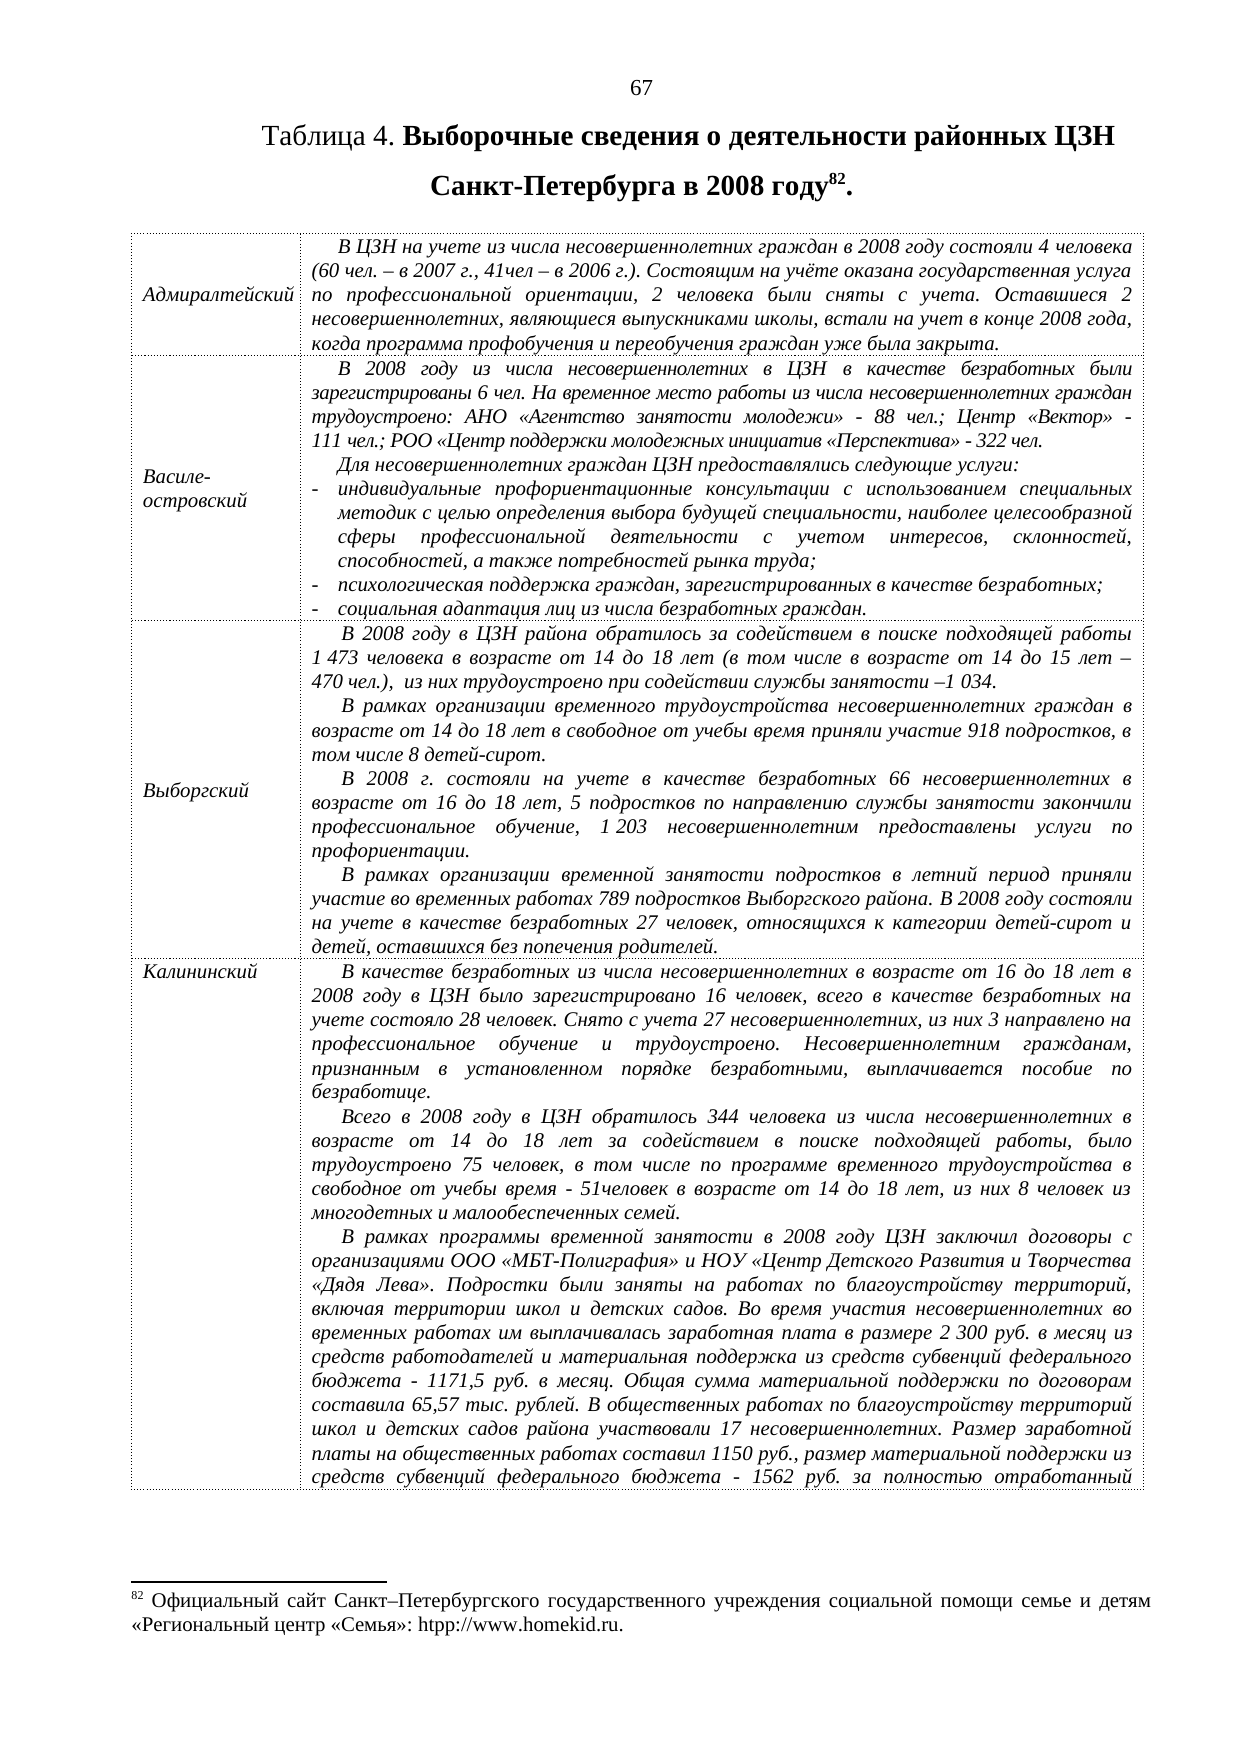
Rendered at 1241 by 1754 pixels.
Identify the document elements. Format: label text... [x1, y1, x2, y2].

text Таблица 4. Выборочные сведения о деятельности районных ЦЗН Санкт-Петербурга в 2008 году. [131, 118, 1152, 202]
table_cell Выборгский [131, 620, 300, 958]
table_cell В 2008 году из числа несовершеннолетних в ЦЗН в качестве безработных были зарегистрированы 6 чел. На временное место работы из числа несовершеннолетних граждан трудоустроено: АНО «Агентство занятости молодежи» - 88 чел.; Центр «Вектор» - 111 чел.; РОО «Центр поддержки молодежных инициатив «Перспектива» - 322 чел. Для несовершеннолетних граждан ЦЗН предоставлялись следующие услуги: индивидуальные профориентационные консультации с использованием специальных методик с целью определения выбора будущей специальности, наиболее целесообразной сферы профессиональной деятельности с учетом интересов, склонностей, способностей, а также потребностей рынка труда; психологическая поддержка граждан, зарегистрированных в качестве безработных; социальная адаптация лиц из числа безработных граждан. [300, 355, 1144, 620]
table_cell Калининский [131, 958, 300, 1488]
table_cell В 2008 году в ЦЗН района обратилось за содействием в поиске подходящей работы 1 473 человека в возрасте от 14 до 18 лет (в том числе в возрасте от 14 до 15 лет – 470 чел.), из них трудоустроено при содействии службы занятости –1 034. В рамках организации временного трудоустройства несовершеннолетних граждан в возрасте от 14 до 18 лет в свободное от учебы время приняли участие 918 подростков, в том числе 8 детей-сирот. В 2008 г. состояли на учете в качестве безработных 66 несовершеннолетних в возрасте от 16 до 18 лет, 5 подростков по направлению службы занятости закончили профессиональное обучение, 1 203 несовершеннолетним предоставлены услуги по профориентации. В рамках организации временной занятости подростков в летний период приняли участие во временных работах 789 подростков Выборгского района. В 2008 году состояли на учете в качестве безработных 27 человек, относящихся к категории детей-сирот и детей, оставшихся без попечения родителей. [300, 620, 1144, 958]
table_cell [300, 958, 1144, 1488]
table_header Адмиралтейский [131, 233, 300, 354]
table_cell Василе-островский [131, 355, 300, 620]
table_header В ЦЗН на учете из числа несовершеннолетних граждан в 2008 году состояли 4 человека (60 чел. – в 2007 г., 41чел – в 2006 г.). Состоящим на учёте оказана государственная услуга по профессиональной ориентации, 2 человека были сняты с учета. Оставшиеся 2 несовершеннолетних, являющиеся выпускниками школы, встали на учет в конце 2008 года, когда программа профобучения и переобучения граждан уже была закрыта. [300, 233, 1144, 354]
